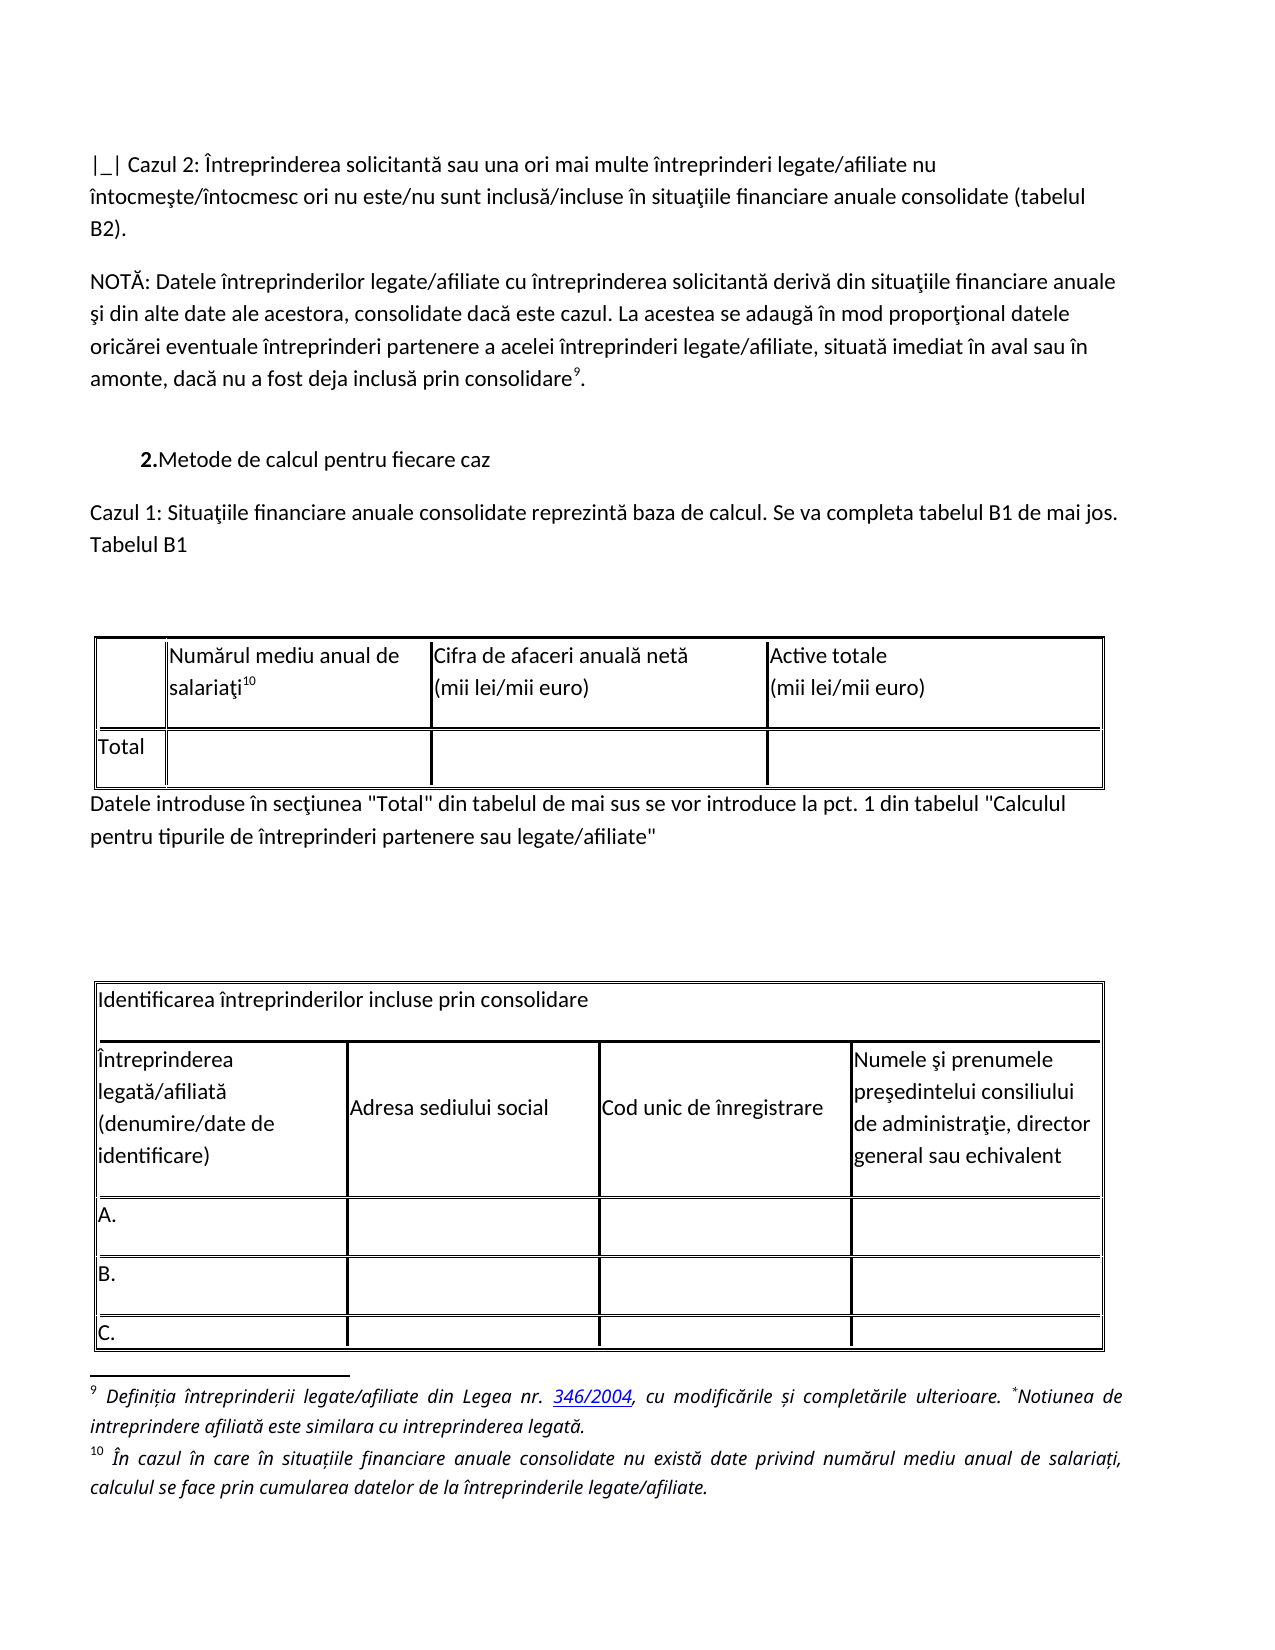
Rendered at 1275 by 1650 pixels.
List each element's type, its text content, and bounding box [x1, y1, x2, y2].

table_cell [349, 1258, 598, 1314]
table_cell Adresa sediului social [349, 1043, 598, 1196]
table_cell B. [97, 1255, 346, 1314]
table_cell [599, 1317, 851, 1348]
table_cell [767, 727, 1102, 786]
text Datele introduse în secţiunea "Total" din tabelul de mai sus se vor introduce la pct. 1 din tabelul "Calculul pentru tipurile de întreprinderi partenere sau legate/afiliate" [90, 789, 1125, 850]
table_cell Numele şi prenumele preşedintelui consiliului de administraţie, director general sau echivalent [853, 1040, 1102, 1196]
table_cell [349, 1199, 598, 1254]
table_cell [601, 1199, 850, 1254]
table_cell [347, 1317, 599, 1348]
text 2.Metode de calcul pentru fiecare caz [90, 417, 1125, 473]
table_header Active totale (mii lei/mii euro) [767, 639, 1102, 727]
table_cell [601, 1258, 850, 1314]
table_cell [851, 1314, 1103, 1348]
table_cell Total [97, 727, 167, 786]
table_cell C. [95, 1314, 347, 1348]
table_header Identificarea întreprinderilor incluse prin consolidare [97, 984, 1102, 1040]
text Cazul 1: Situaţiile financiare anuale consolidate reprezintă baza de calcul. Se va completa tabelul B1 de mai jos. Tabelul B1 [90, 498, 1125, 558]
table_header Numărul mediu anual de salariaţi [167, 639, 431, 727]
table_cell Întreprinderea legată/afiliată (denumire/date de identificare) [97, 1040, 346, 1196]
text |_| Cazul 2: Întreprinderea solicitantă sau una ori mai multe întreprinderi legate/afiliate nu întocmeşte/întocmesc ori nu este/nu sunt inclusă/incluse în situaţiile financiare anuale consolidate (tabelul B2). [90, 150, 1125, 242]
table_cell [167, 731, 431, 786]
table_header Cifra de afaceri anuală netă (mii lei/mii euro) [431, 639, 767, 727]
table_cell A. [95, 1196, 347, 1254]
table_cell Cod unic de înregistrare [601, 1043, 850, 1196]
table_cell [853, 1255, 1102, 1314]
table_cell [851, 1196, 1103, 1254]
table_header [97, 639, 167, 727]
table_cell [431, 731, 767, 786]
text NOTĂ: Datele întreprinderilor legate/afiliate cu întreprinderea solicitantă derivă din situaţiile financiare anuale şi din alte date ale acestora, consolidate dacă este cazul. La acestea se adaugă în mod proporţional datele oricărei eventuale întreprinderi partenere a acelei întreprinderi legate/afiliate, situată imediat în aval sau în amonte, dacă nu a fost deja inclusă prin consolidare. [90, 267, 1125, 392]
